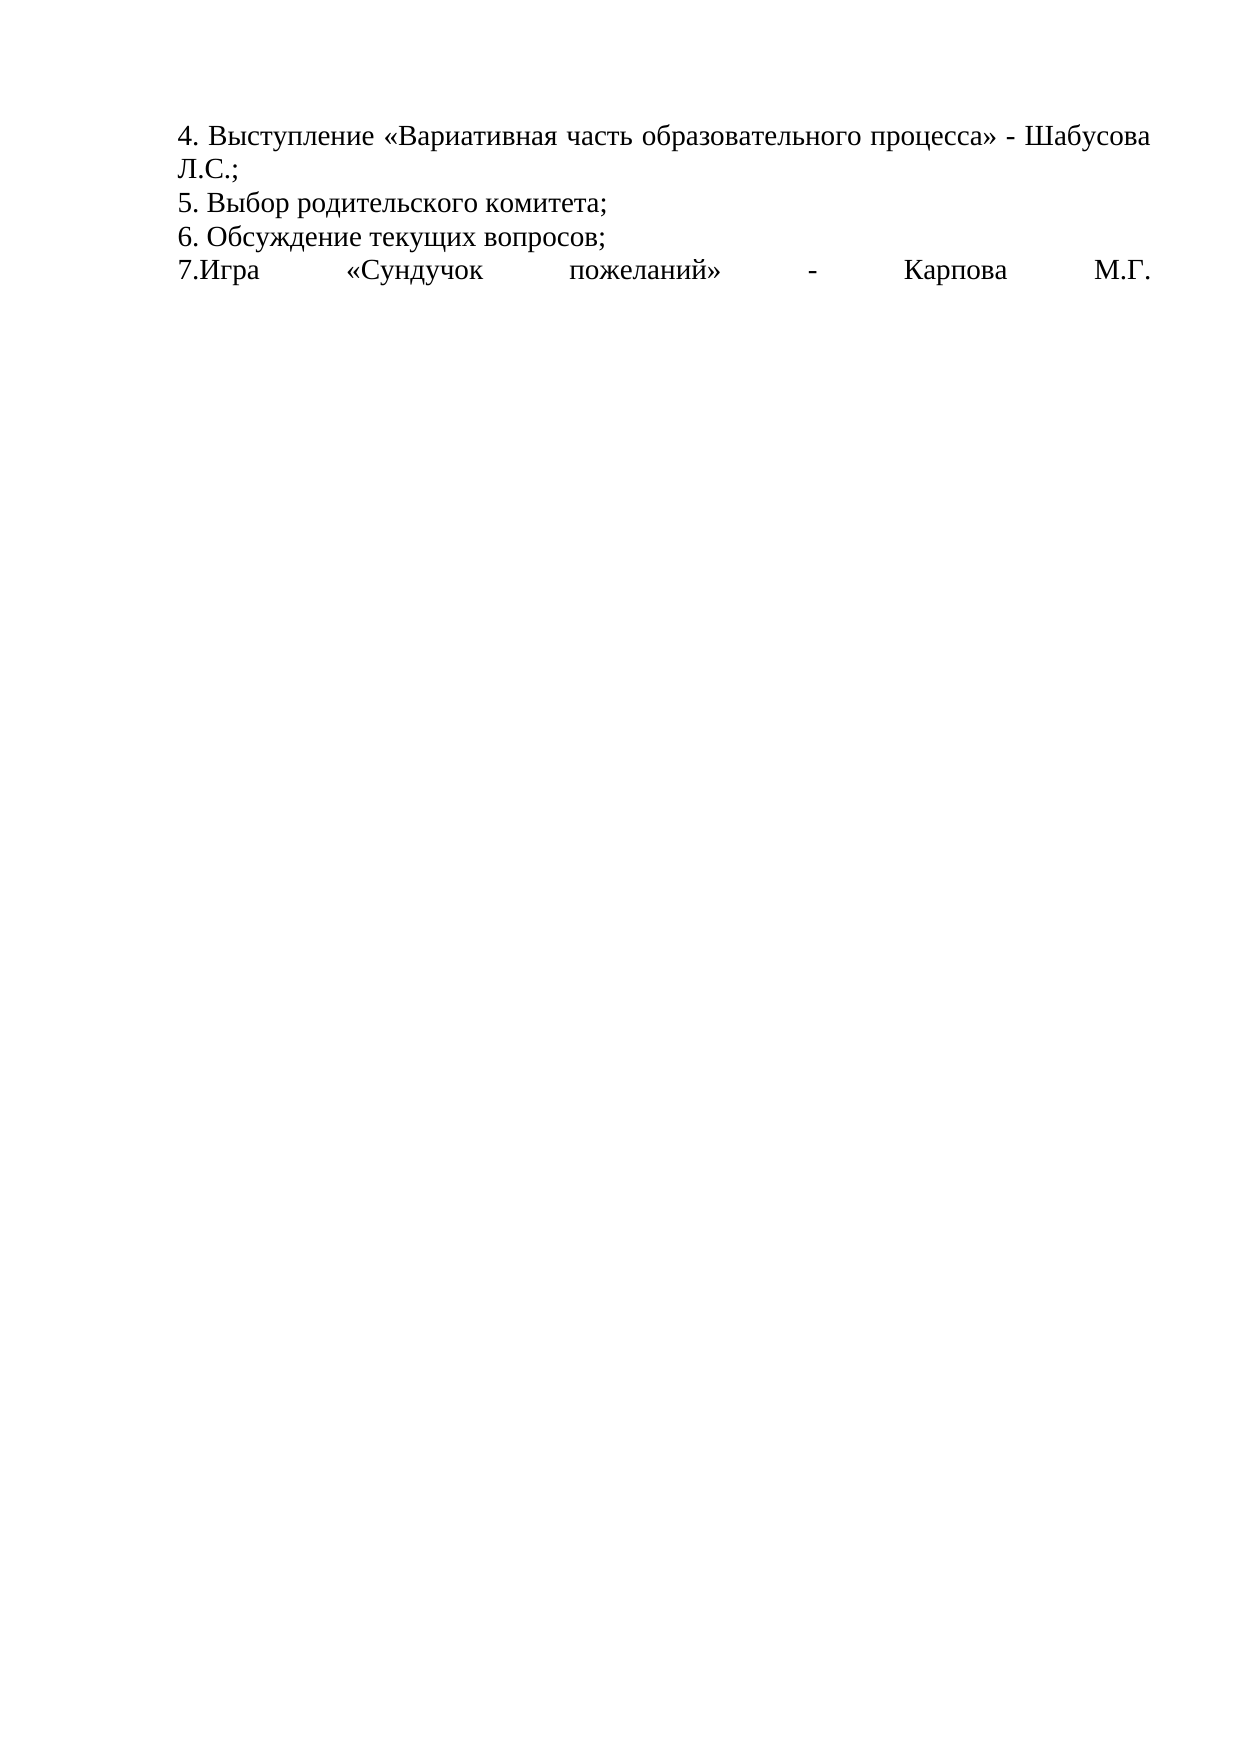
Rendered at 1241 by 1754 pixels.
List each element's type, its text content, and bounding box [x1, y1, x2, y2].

text 6. Обсуждение текущих вопросов; [177, 219, 1152, 252]
text 5. Выбор родительского комитета; [177, 185, 1152, 219]
text 7.Игра «Сундучок пожеланий» - Карпова М.Г. [177, 252, 1152, 314]
text 4. Выступление «Вариативная часть образовательного процесса» - Шабусова Л.С.; [177, 118, 1152, 185]
